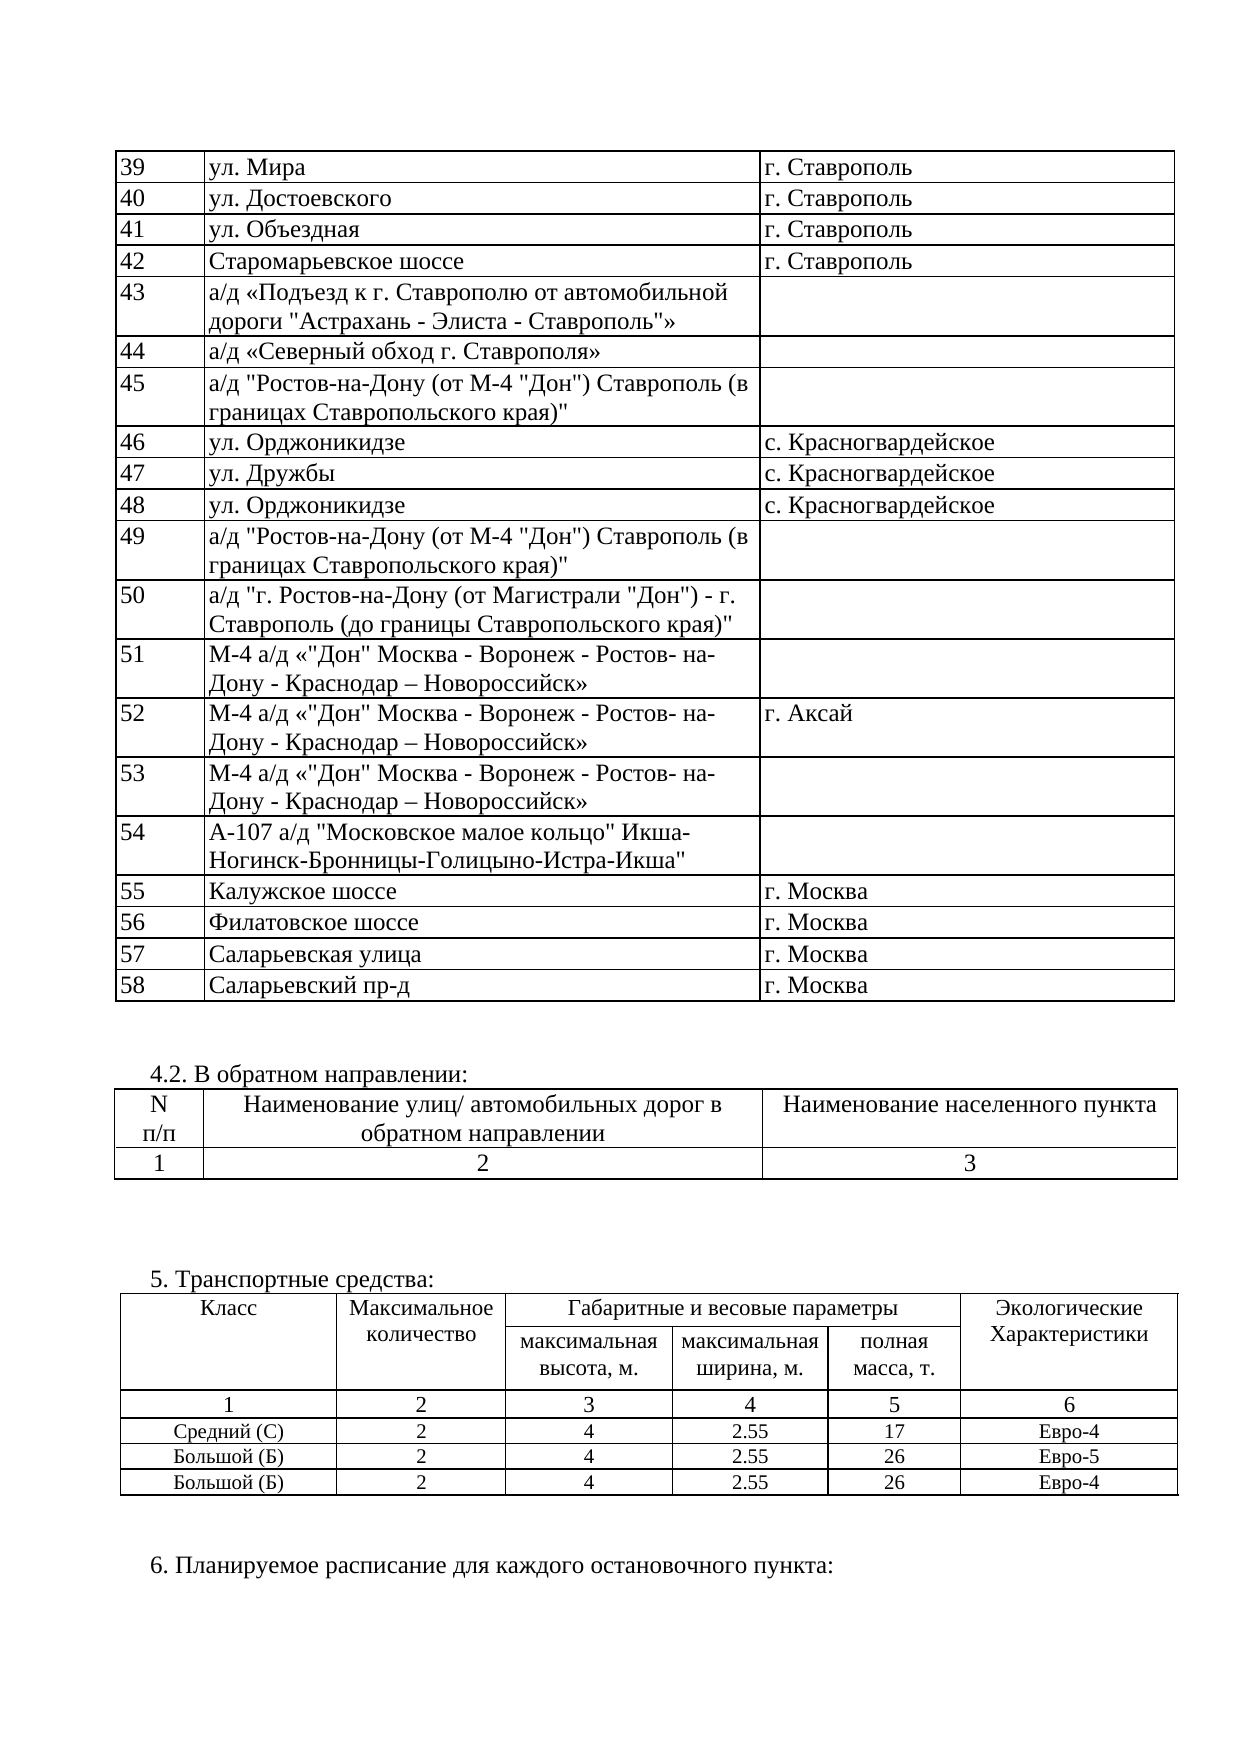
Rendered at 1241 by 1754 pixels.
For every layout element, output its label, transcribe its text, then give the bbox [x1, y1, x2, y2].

table_header Экологические Характеристики [961, 1294, 1177, 1389]
table_cell 26 [829, 1444, 960, 1468]
table_cell 51 [117, 640, 204, 697]
table_cell [761, 277, 1174, 335]
table_cell Большой (Б) [121, 1470, 336, 1494]
table_cell г. Ставрополь [761, 215, 1174, 244]
table_cell г. Ставрополь [761, 152, 1174, 181]
table_cell г. Москва [761, 876, 1174, 906]
table_cell г. Москва [761, 970, 1174, 1000]
table_cell а/д «Подъезд к г. Ставрополю от автомобильной дороги "Астрахань - Элиста - Ставрополь"» [205, 277, 759, 335]
table_cell 39 [117, 152, 204, 181]
table_cell Большой (Б) [121, 1444, 336, 1468]
table_cell а/д "Ростов-на-Дону (от М-4 "Дон") Ставрополь (в границах Ставропольского края)" [205, 368, 759, 425]
table_cell 26 [829, 1470, 960, 1494]
table_cell Саларьевская улица [205, 939, 759, 968]
table_cell 53 [117, 758, 204, 815]
table_header Класс [121, 1294, 336, 1389]
table_cell А-107 а/д "Московское малое кольцо" Икша- Ногинск-Бронницы-Голицыно-Истра-Икша" [205, 817, 759, 874]
table_cell а/д "г. Ростов-на-Дону (от Магистрали "Дон") - г. Ставрополь (до границы Ставропольского края)" [205, 581, 759, 638]
table_cell с. Красногвардейское [761, 458, 1174, 488]
table_cell 3 [763, 1147, 1177, 1178]
table_header Наименование улиц/ автомобильных дорог в обратном направлении [204, 1090, 762, 1147]
table_header Наименование населенного пункта [763, 1090, 1177, 1147]
table_cell 45 [117, 368, 204, 425]
table_cell [761, 817, 1174, 874]
table_cell 2 [337, 1419, 505, 1443]
table_cell а/д «Северный обход г. Ставрополя» [205, 337, 759, 366]
table_cell 57 [117, 939, 204, 968]
table_cell М-4 а/д «"Дон" Москва - Воронеж - Ростов- на-Дону - Краснодар – Новороссийск» [205, 699, 759, 756]
table_cell 2.55 [673, 1444, 827, 1468]
table_cell ул. Мира [205, 152, 759, 181]
table_cell 3 [506, 1391, 672, 1417]
table_cell М-4 а/д «"Дон" Москва - Воронеж - Ростов- на-Дону - Краснодар – Новороссийск» [205, 640, 759, 697]
table_cell [761, 337, 1174, 366]
table_cell 4 [506, 1419, 672, 1443]
table_cell г. Москва [761, 939, 1174, 968]
table_cell Филатовское шоссе [205, 907, 759, 937]
table_cell 1 [115, 1148, 203, 1178]
table_cell 2.55 [673, 1470, 827, 1494]
table_cell 56 [117, 907, 204, 937]
table_cell ул. Достоевского [205, 183, 759, 213]
table_cell 54 [117, 817, 204, 874]
table_cell ул. Орджоникидзе [205, 490, 759, 520]
table_cell 47 [117, 458, 204, 488]
table_cell [761, 581, 1174, 638]
table_cell с. Красногвардейское [761, 490, 1174, 520]
table_cell г. Ставрополь [761, 183, 1174, 213]
table_cell 5 [829, 1391, 960, 1417]
table_cell полная масса, т. [829, 1327, 960, 1389]
table_cell 55 [117, 876, 204, 906]
table_cell 40 [117, 183, 204, 213]
table_cell 4 [506, 1444, 672, 1468]
table_cell г. Аксай [761, 699, 1174, 756]
table_cell 43 [117, 277, 204, 335]
table_cell 42 [117, 246, 204, 276]
table_cell Старомарьевское шоссе [205, 246, 759, 276]
table_cell [761, 758, 1174, 815]
table_cell Евро-4 [961, 1419, 1177, 1443]
table_cell 44 [117, 337, 204, 366]
table_cell 4 [673, 1391, 827, 1417]
table_cell [761, 368, 1174, 425]
table_cell 58 [117, 970, 204, 1000]
table_cell максимальная высота, м. [506, 1327, 672, 1389]
table_cell г. Ставрополь [761, 246, 1174, 276]
table_cell 6 [961, 1391, 1177, 1417]
table_cell 4 [506, 1470, 672, 1494]
table_cell 2.55 [673, 1419, 827, 1443]
table_cell [761, 521, 1174, 579]
table_cell 2 [337, 1444, 505, 1468]
table_cell 48 [117, 490, 204, 520]
table_cell 41 [117, 215, 204, 244]
table_cell максимальная ширина, м. [673, 1327, 827, 1389]
text 6. Планируемое расписание для каждого остановочного пункта: [150, 1551, 1090, 1579]
table_cell 49 [117, 521, 204, 579]
table_cell Саларьевский пр-д [205, 970, 759, 1000]
table_cell 2 [204, 1148, 762, 1178]
table_cell а/д "Ростов-на-Дону (от М-4 "Дон") Ставрополь (в границах Ставропольского края)" [205, 521, 759, 579]
table_cell [761, 640, 1174, 697]
table_cell Средний (С) [121, 1419, 336, 1443]
table_cell ул. Дружбы [205, 458, 759, 488]
table_cell 1 [121, 1391, 336, 1417]
text 4.2. В обратном направлении: [150, 1059, 1090, 1088]
table_header Максимальное количество [337, 1294, 505, 1389]
table_cell 2 [337, 1470, 505, 1494]
table_cell 2 [337, 1391, 505, 1417]
table_cell ул. Орджоникидзе [205, 427, 759, 457]
table_cell 17 [829, 1419, 960, 1443]
text 5. Транспортные средства: [150, 1264, 1090, 1292]
table_cell 50 [117, 581, 204, 638]
table_cell М-4 а/д «"Дон" Москва - Воронеж - Ростов- на-Дону - Краснодар – Новороссийск» [205, 758, 759, 815]
table_cell Калужское шоссе [205, 876, 759, 906]
table_cell Евро-4 [961, 1470, 1177, 1494]
table_cell ул. Объездная [205, 215, 759, 244]
table_cell Евро-5 [961, 1444, 1177, 1468]
table_header N п/п [115, 1090, 203, 1147]
table_cell г. Москва [761, 907, 1174, 937]
table_cell 52 [117, 699, 204, 756]
table_cell с. Красногвардейское [761, 427, 1174, 457]
table_cell 46 [117, 427, 204, 457]
table_header Габаритные и весовые параметры [506, 1294, 960, 1326]
